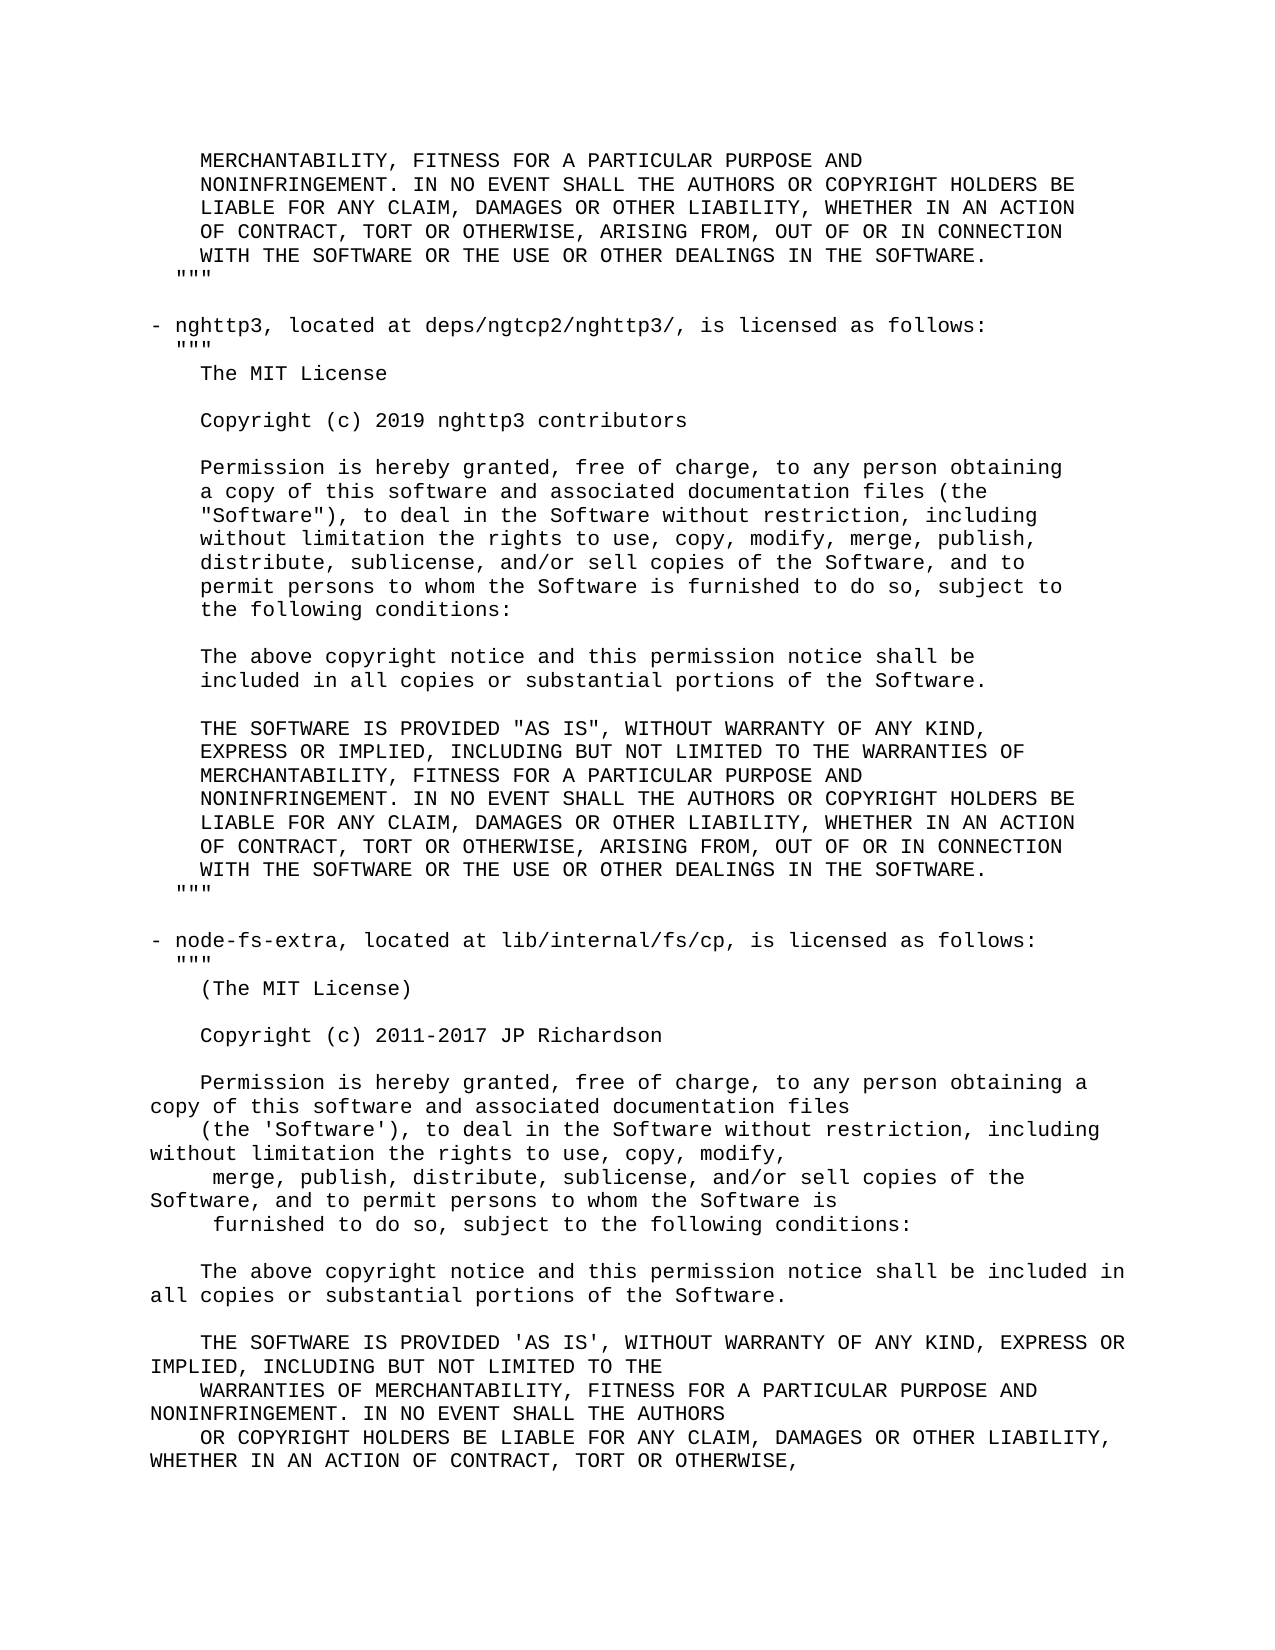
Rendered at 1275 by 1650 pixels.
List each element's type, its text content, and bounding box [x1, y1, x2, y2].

text The MIT License [150, 363, 1125, 386]
text OR COPYRIGHT HOLDERS BE LIABLE FOR ANY CLAIM, DAMAGES OR OTHER LIABILITY, WHETHER IN AN ACTION OF CONTRACT, TORT OR OTHERWISE, [150, 1427, 1125, 1474]
text """ [150, 268, 1125, 292]
text the following conditions: [150, 599, 1125, 623]
text EXPRESS OR IMPLIED, INCLUDING BUT NOT LIMITED TO THE WARRANTIES OF [150, 741, 1125, 765]
text OF CONTRACT, TORT OR OTHERWISE, ARISING FROM, OUT OF OR IN CONNECTION [150, 221, 1125, 244]
text (The MIT License) [150, 978, 1125, 1001]
text Permission is hereby granted, free of charge, to any person obtaining [150, 457, 1125, 481]
text Copyright (c) 2019 nghttp3 contributors [150, 410, 1125, 434]
text - node-fs-extra, located at lib/internal/fs/cp, is licensed as follows: [150, 930, 1125, 954]
text MERCHANTABILITY, FITNESS FOR A PARTICULAR PURPOSE AND [150, 765, 1125, 788]
text a copy of this software and associated documentation files (the [150, 481, 1125, 505]
text The above copyright notice and this permission notice shall be [150, 647, 1125, 670]
text Copyright (c) 2011-2017 JP Richardson [150, 1025, 1125, 1048]
text THE SOFTWARE IS PROVIDED "AS IS", WITHOUT WARRANTY OF ANY KIND, [150, 717, 1125, 741]
text """ [150, 339, 1125, 363]
text furnished to do so, subject to the following conditions: [150, 1214, 1125, 1238]
text distribute, sublicense, and/or sell copies of the Software, and to [150, 552, 1125, 576]
text merge, publish, distribute, sublicense, and/or sell copies of the Software, and to permit persons to whom the Software is [150, 1167, 1125, 1214]
text Permission is hereby granted, free of charge, to any person obtaining a copy of this software and associated documentation files [150, 1072, 1125, 1119]
text included in all copies or substantial portions of the Software. [150, 670, 1125, 694]
text LIABLE FOR ANY CLAIM, DAMAGES OR OTHER LIABILITY, WHETHER IN AN ACTION [150, 197, 1125, 221]
text The above copyright notice and this permission notice shall be included in all copies or substantial portions of the Software. [150, 1261, 1125, 1309]
text WITH THE SOFTWARE OR THE USE OR OTHER DEALINGS IN THE SOFTWARE. [150, 859, 1125, 883]
text permit persons to whom the Software is furnished to do so, subject to [150, 576, 1125, 599]
text NONINFRINGEMENT. IN NO EVENT SHALL THE AUTHORS OR COPYRIGHT HOLDERS BE [150, 788, 1125, 812]
text NONINFRINGEMENT. IN NO EVENT SHALL THE AUTHORS OR COPYRIGHT HOLDERS BE [150, 174, 1125, 197]
text - nghttp3, located at deps/ngtcp2/nghttp3/, is licensed as follows: [150, 316, 1125, 339]
text WITH THE SOFTWARE OR THE USE OR OTHER DEALINGS IN THE SOFTWARE. [150, 244, 1125, 268]
text (the 'Software'), to deal in the Software without restriction, including without limitation the rights to use, copy, modify, [150, 1119, 1125, 1167]
text MERCHANTABILITY, FITNESS FOR A PARTICULAR PURPOSE AND [150, 150, 1125, 174]
text THE SOFTWARE IS PROVIDED 'AS IS', WITHOUT WARRANTY OF ANY KIND, EXPRESS OR IMPLIED, INCLUDING BUT NOT LIMITED TO THE [150, 1332, 1125, 1379]
text """ [150, 883, 1125, 907]
text LIABLE FOR ANY CLAIM, DAMAGES OR OTHER LIABILITY, WHETHER IN AN ACTION [150, 812, 1125, 836]
text WARRANTIES OF MERCHANTABILITY, FITNESS FOR A PARTICULAR PURPOSE AND NONINFRINGEMENT. IN NO EVENT SHALL THE AUTHORS [150, 1379, 1125, 1427]
text """ [150, 954, 1125, 978]
text "Software"), to deal in the Software without restriction, including [150, 505, 1125, 528]
text without limitation the rights to use, copy, modify, merge, publish, [150, 528, 1125, 552]
text OF CONTRACT, TORT OR OTHERWISE, ARISING FROM, OUT OF OR IN CONNECTION [150, 836, 1125, 859]
